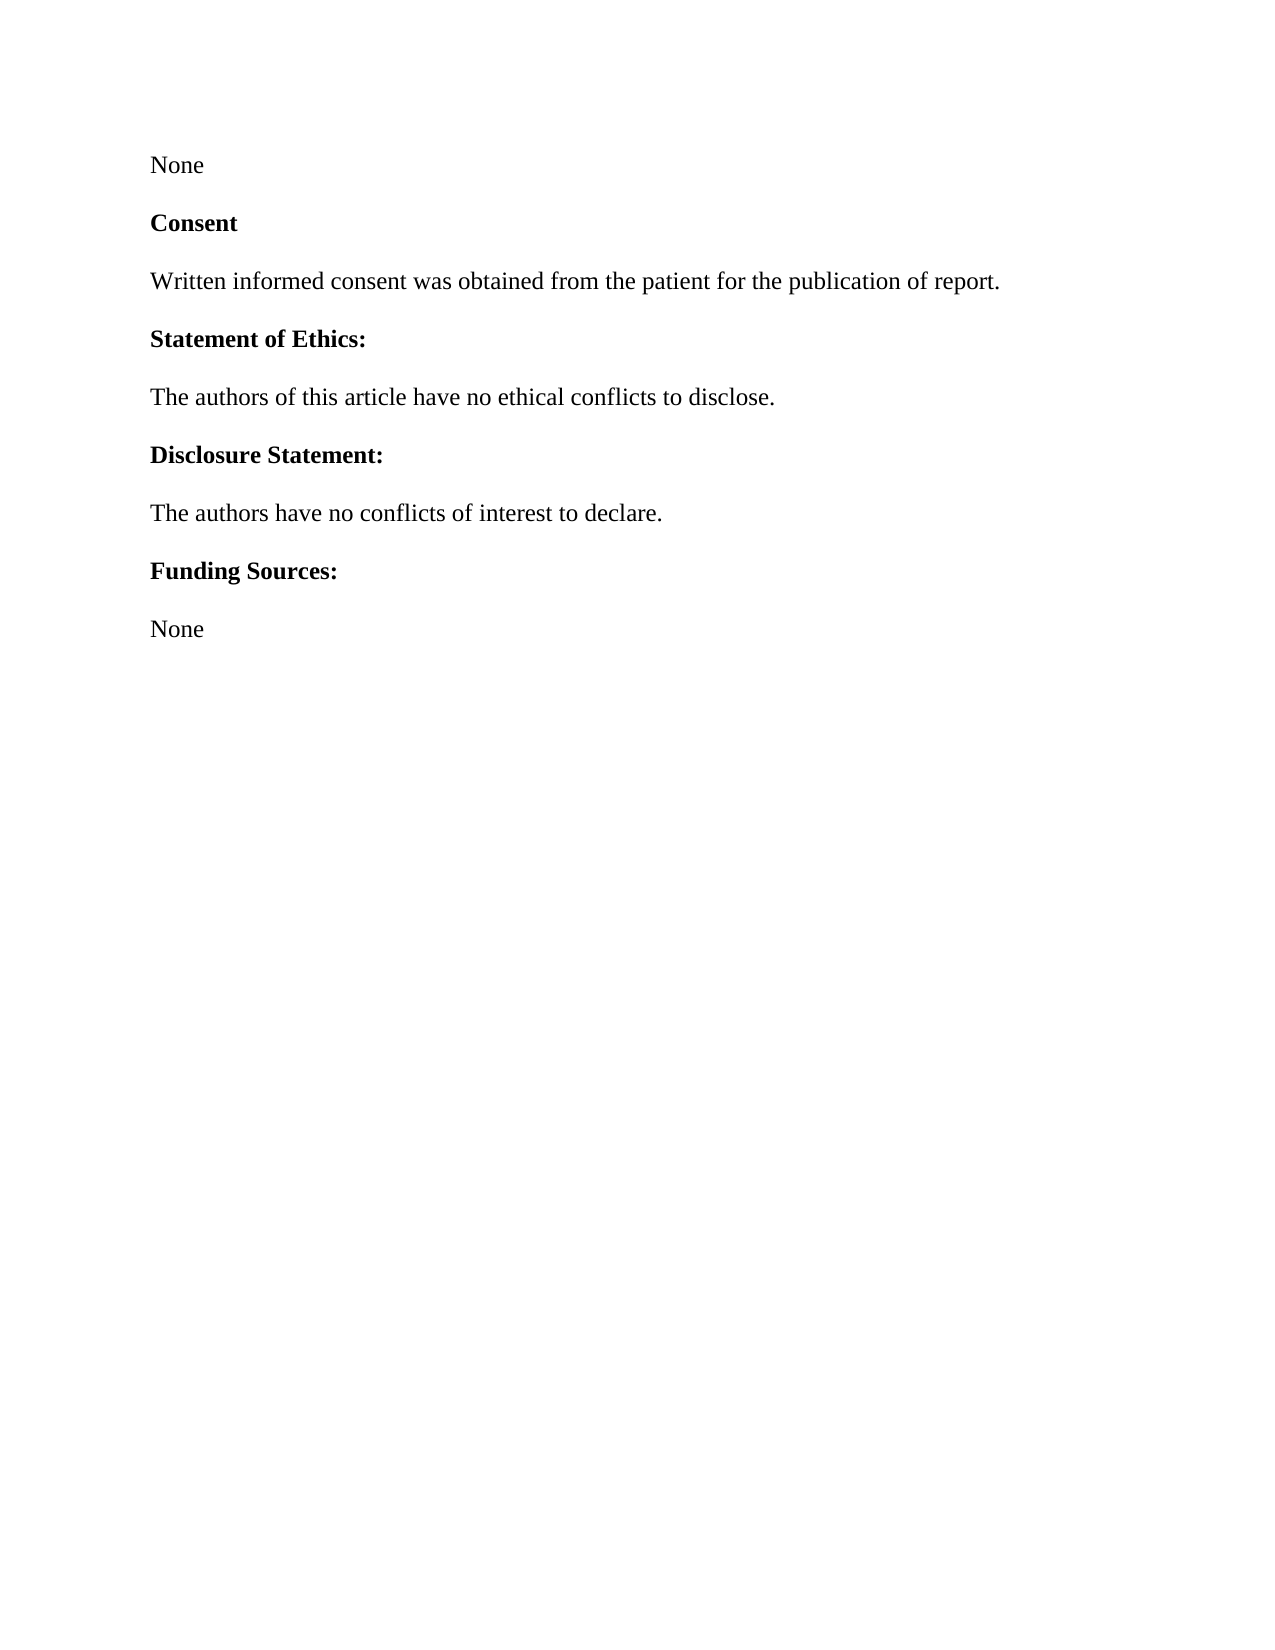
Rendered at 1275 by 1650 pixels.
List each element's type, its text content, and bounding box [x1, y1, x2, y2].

text Written informed consent was obtained from the patient for the publication of report. [150, 266, 1125, 295]
text Statement of Ethics: [150, 324, 1125, 353]
text The authors have no conflicts of interest to declare. [150, 498, 1125, 527]
text Disclosure Statement: [150, 440, 1125, 469]
text Funding Sources: [150, 556, 1125, 585]
text Consent [150, 208, 1125, 237]
text None [150, 150, 1125, 179]
text None [150, 614, 1125, 643]
text The authors of this article have no ethical conflicts to disclose. [150, 382, 1125, 411]
